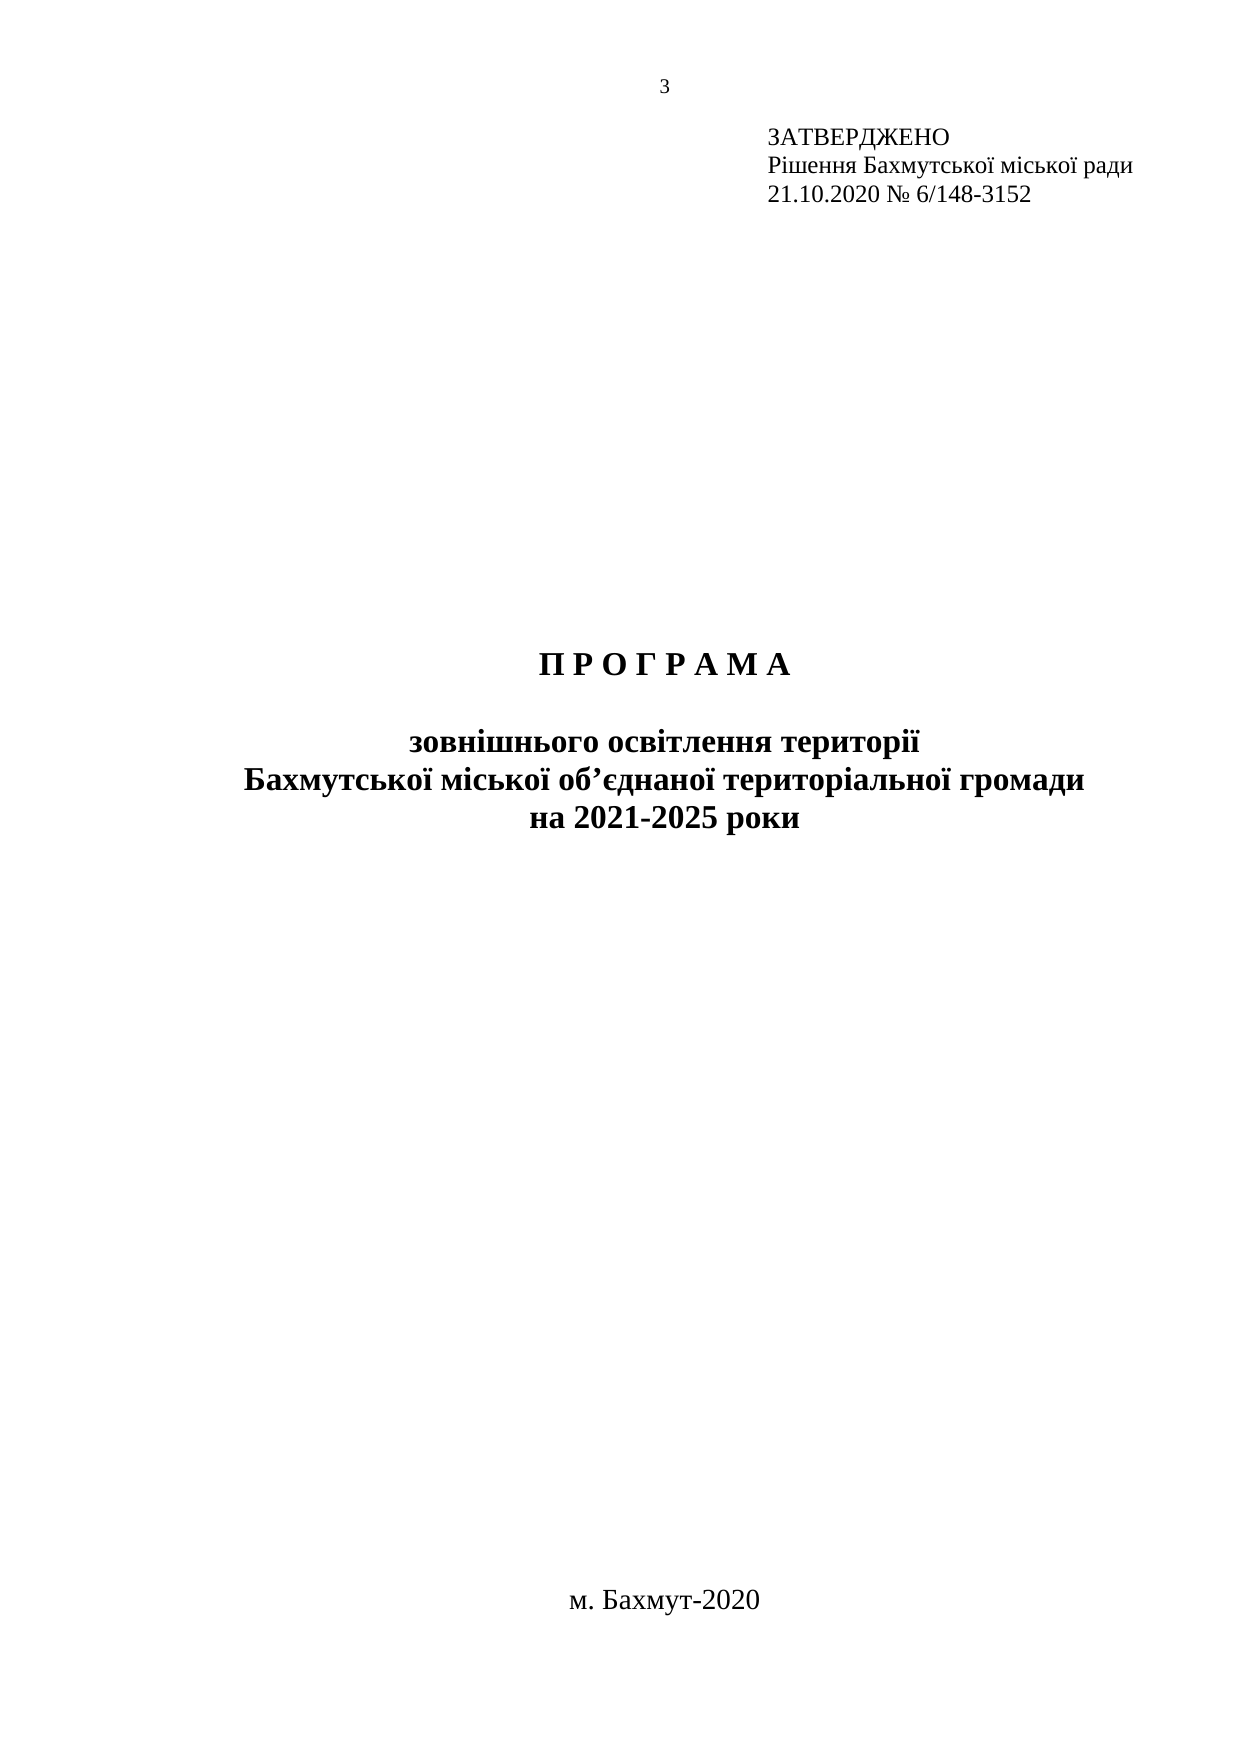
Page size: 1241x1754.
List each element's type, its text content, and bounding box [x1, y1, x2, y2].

text Бахмутської міської об’єднаної територіальної громади [177, 759, 1152, 797]
text П Р О Г Р А М А [177, 644, 1152, 682]
text м. Бахмут-2020 [177, 1582, 1152, 1615]
text Рішення Бахмутської міської ради [767, 151, 1152, 179]
text ЗАТВЕРДЖЕНО [693, 122, 1152, 151]
text зовнішнього освітлення території [177, 721, 1152, 759]
text на 2021-2025 роки [177, 797, 1152, 836]
text 21.10.2020 № 6/148-3152 [693, 179, 1152, 208]
